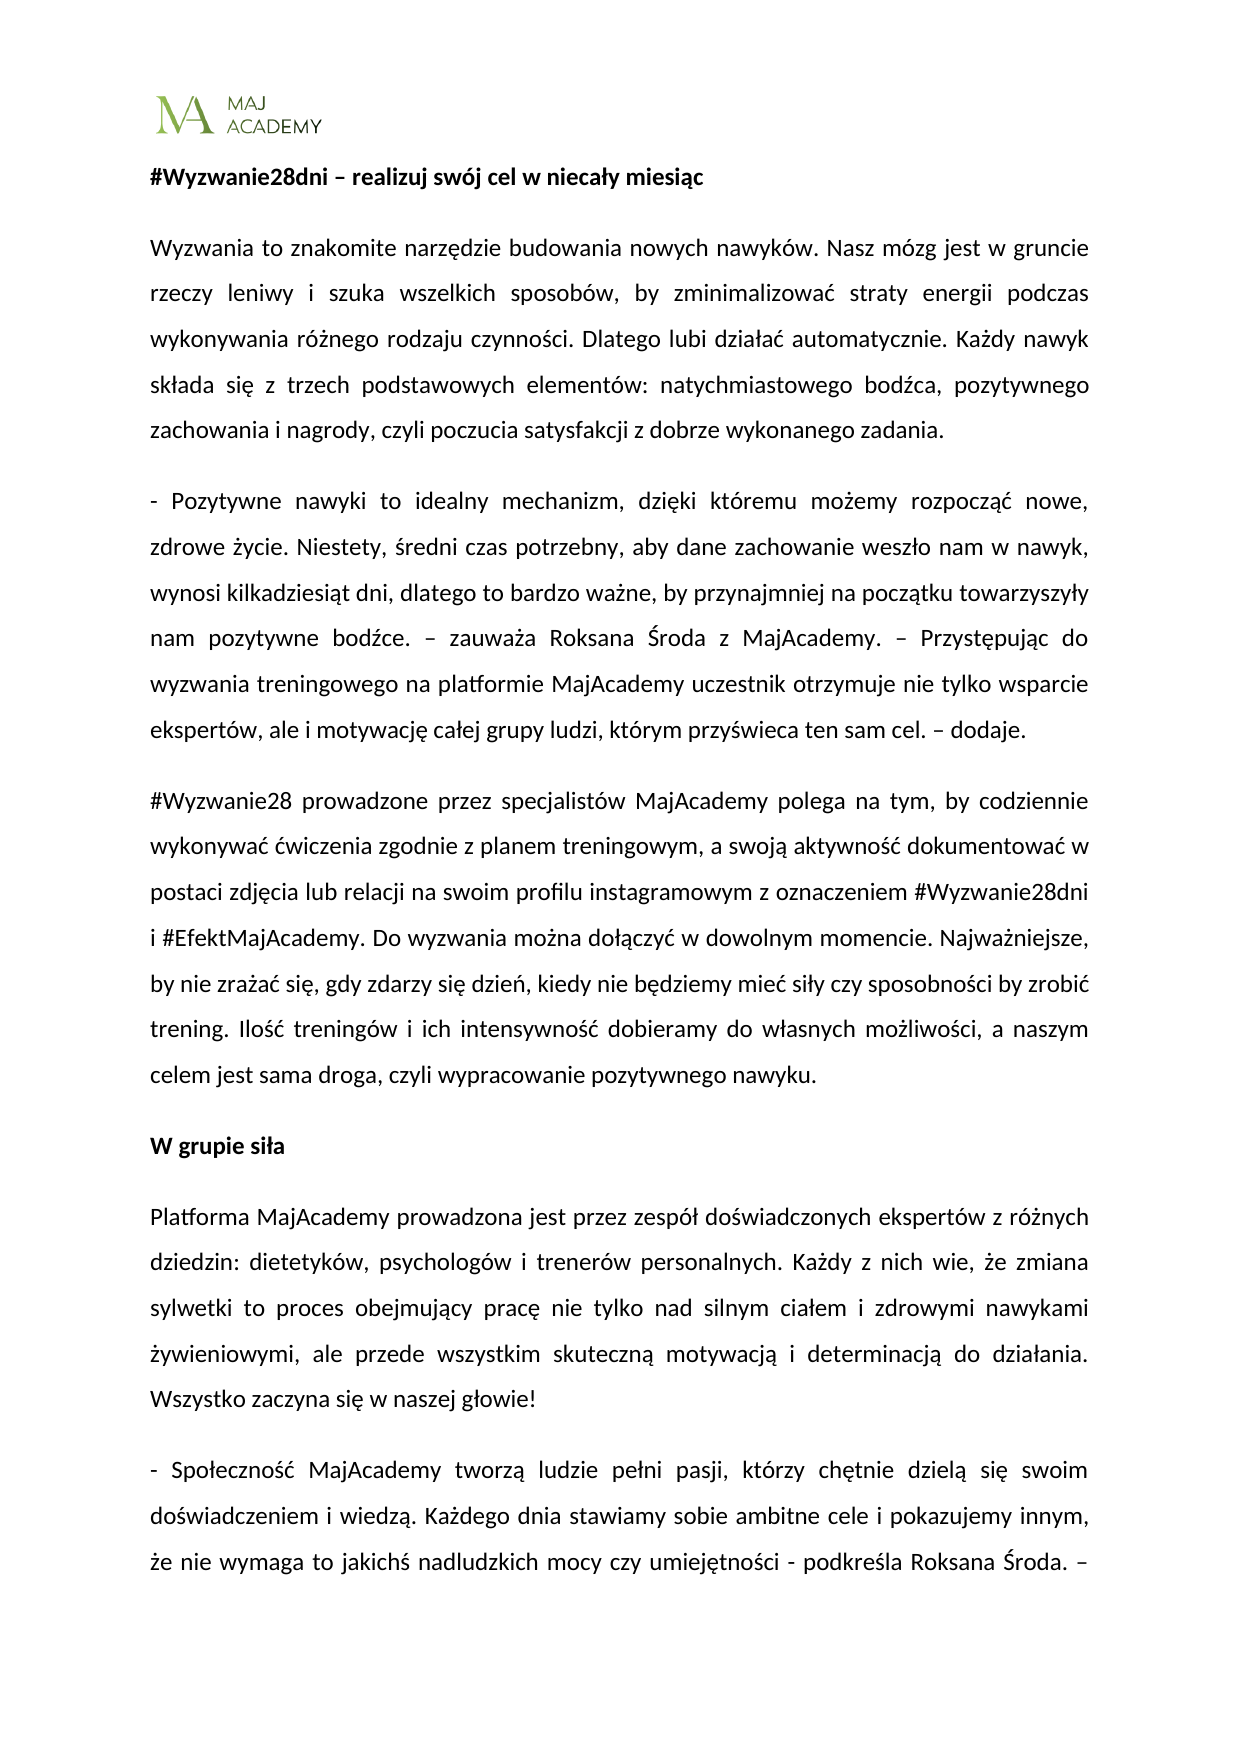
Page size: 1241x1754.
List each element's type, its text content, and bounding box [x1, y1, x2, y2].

text Wyzwania to znakomite narzędzie budowania nowych nawyków. Nasz mózg jest w gruncie rzeczy leniwy i szuka wszelkich sposobów, by zminimalizować straty energii podczas wykonywania różnego rodzaju czynności. Dlatego lubi działać automatycznie. Każdy nawyk składa się z trzech podstawowych elementów: natychmiastowego bodźca, pozytywnego zachowania i nagrody, czyli poczucia satysfakcji z dobrze wykonanego zadania. [150, 232, 1090, 445]
text #Wyzwanie28 prowadzone przez specjalistów MajAcademy polega na tym, by codziennie wykonywać ćwiczenia zgodnie z planem treningowym, a swoją aktywność dokumentować w postaci zdjęcia lub relacji na swoim profilu instagramowym z oznaczeniem #Wyzwanie28dni i #EfektMajAcademy. Do wyzwania można dołączyć w dowolnym momencie. Najważniejsze, by nie zrażać się, gdy zdarzy się dzień, kiedy nie będziemy mieć siły czy sposobności by zrobić trening. Ilość treningów i ich intensywność dobieramy do własnych możliwości, a naszym celem jest sama droga, czyli wypracowanie pozytywnego nawyku. [150, 785, 1090, 1090]
text Platforma MajAcademy prowadzona jest przez zespół doświadczonych ekspertów z różnych dziedzin: dietetyków, psychologów i trenerów personalnych. Każdy z nich wie, że zmiana sylwetki to proces obejmujący pracę nie tylko nad silnym ciałem i zdrowymi nawykami żywieniowymi, ale przede wszystkim skuteczną motywacją i determinacją do działania. Wszystko zaczyna się w naszej głowie! [150, 1201, 1090, 1414]
picture [150, 75, 348, 161]
text #Wyzwanie28dni – realizuj swój cel w niecały miesiąc [150, 161, 1090, 192]
text W grupie siła [150, 1130, 1090, 1160]
text - Pozytywne nawyki to idealny mechanizm, dzięki któremu możemy rozpocząć nowe, zdrowe życie. Niestety, średni czas potrzebny, aby dane zachowanie weszło nam w nawyk, wynosi kilkadziesiąt dni, dlatego to bardzo ważne, by przynajmniej na początku towarzyszyły nam pozytywne bodźce. – zauważa Roksana Środa z MajAcademy. – Przystępując do wyzwania treningowego na platformie MajAcademy uczestnik otrzymuje nie tylko wsparcie ekspertów, ale i motywację całej grupy ludzi, którym przyświeca ten sam cel. – dodaje. [150, 485, 1090, 744]
